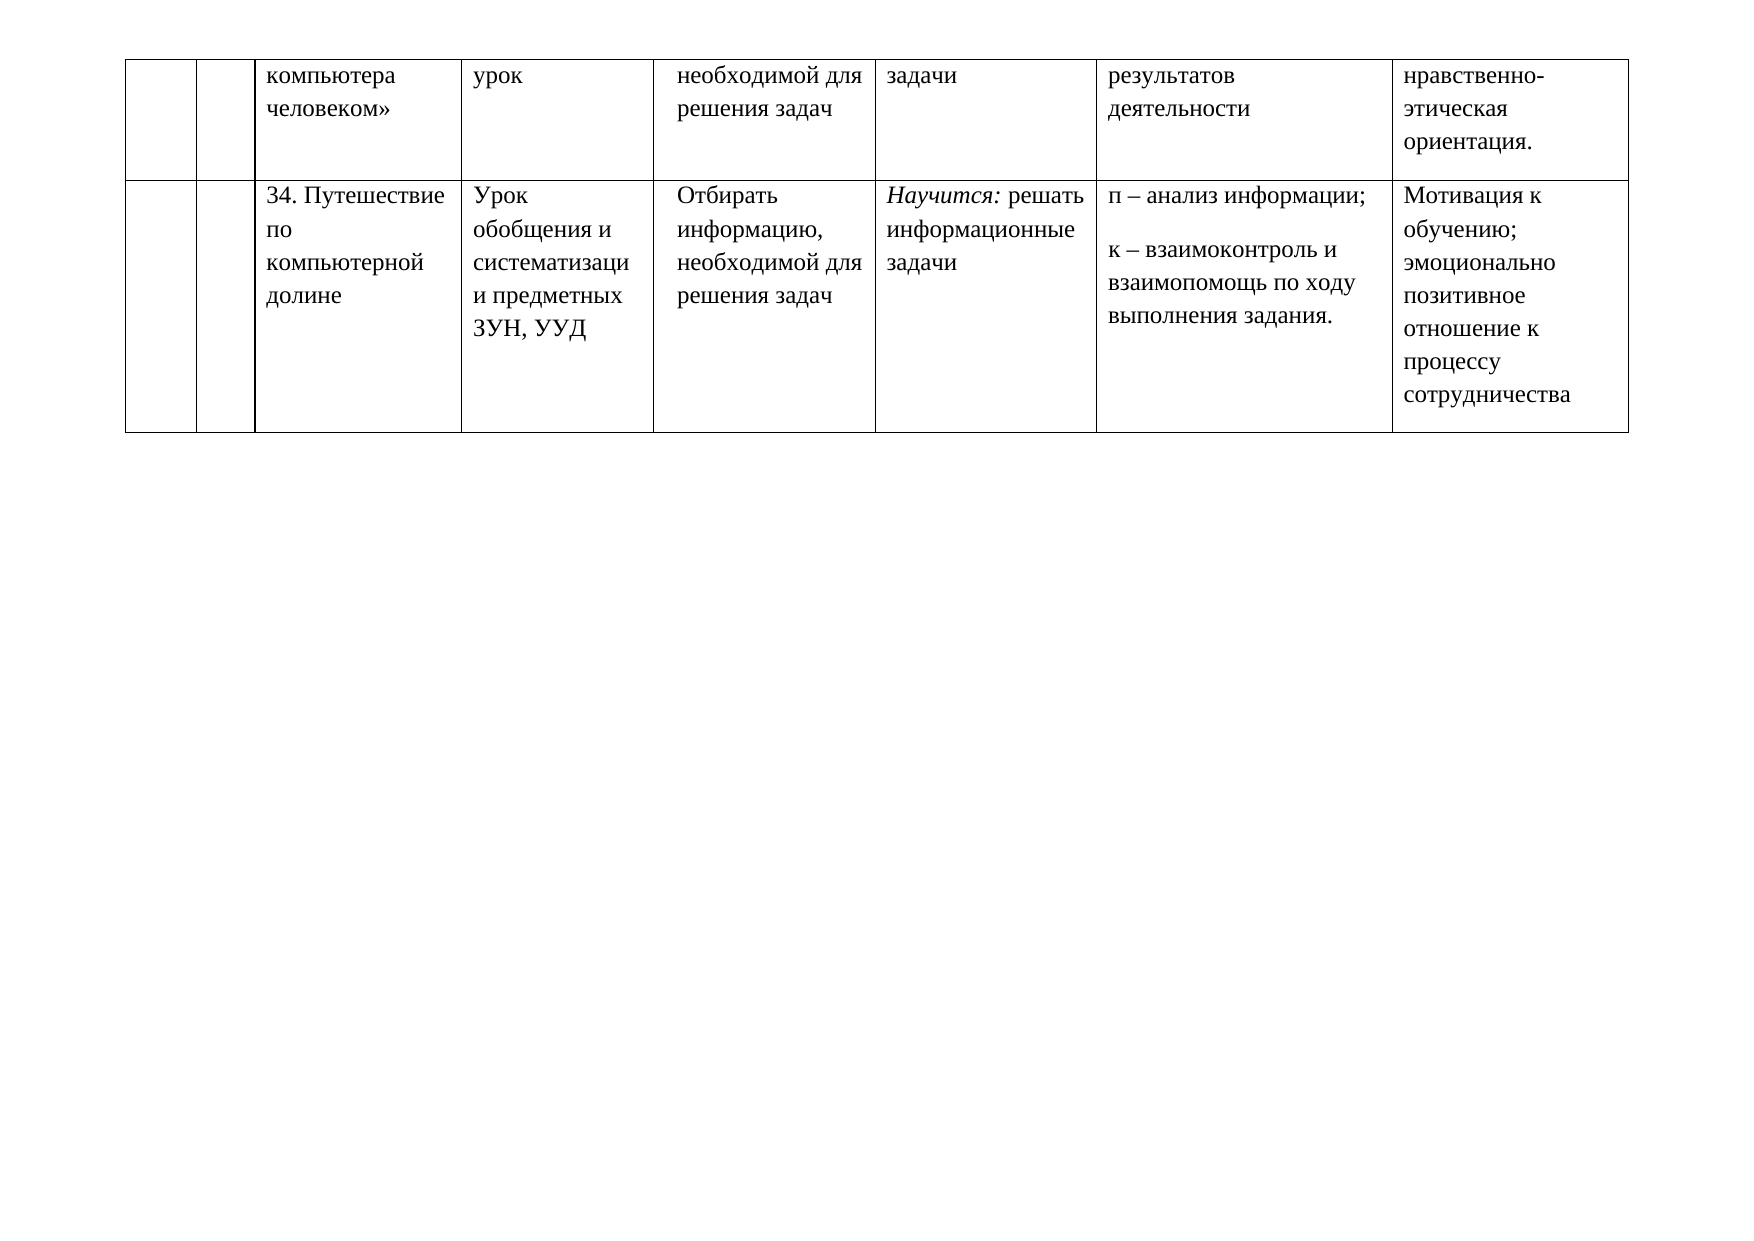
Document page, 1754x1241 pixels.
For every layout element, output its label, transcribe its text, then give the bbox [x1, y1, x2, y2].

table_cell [876, 60, 1096, 179]
table_cell [126, 181, 196, 432]
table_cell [654, 60, 875, 179]
table_cell п – анализ информации; к – взаимоконтроль и взаимопомощь по ходу выполнения задания. [1097, 181, 1392, 432]
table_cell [1097, 60, 1392, 179]
table_cell Контрольный урок [462, 60, 653, 179]
table_cell [197, 181, 254, 432]
table_cell Научится: решать информационные задачи [876, 181, 1096, 432]
table_cell [197, 60, 254, 179]
table_cell Отбирать информацию, необходимой для решения задач [654, 181, 875, 432]
table_cell Мотивация к обучению; эмоционально позитивное отношение к процессу сотрудничества [1393, 181, 1628, 432]
table_cell Урок обобщения и систематизации предметных ЗУН, УУД [462, 181, 653, 432]
table_cell 34. Путешествие по компьютерной долине [256, 181, 461, 432]
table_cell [256, 60, 461, 179]
table_cell [126, 60, 196, 179]
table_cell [1393, 60, 1628, 179]
